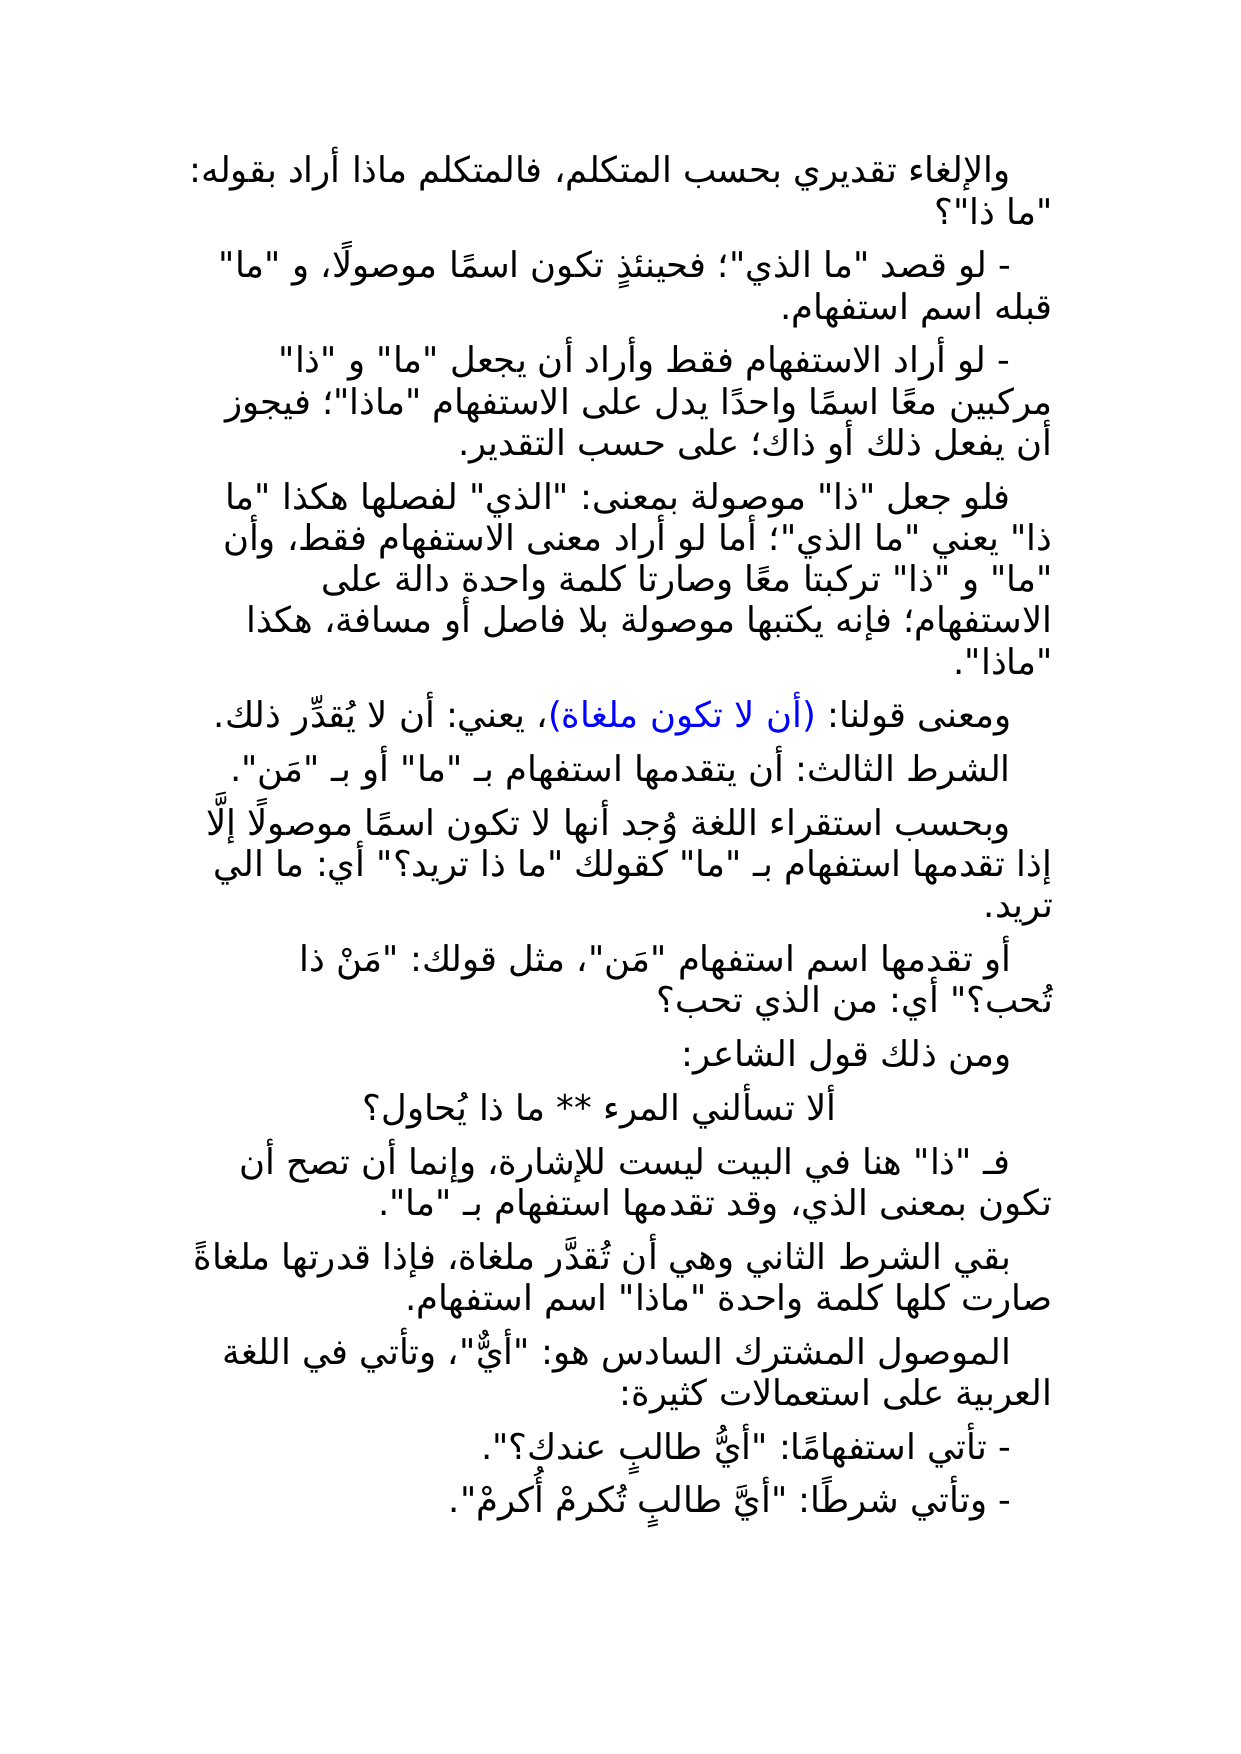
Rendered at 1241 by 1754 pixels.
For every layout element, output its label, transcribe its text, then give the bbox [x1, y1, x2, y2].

text ومعنى قولنا: (أن لا تكون ملغاة)، يعني: أن لا يُقدِّر ذلك. [187, 695, 1053, 736]
text الموصول المشترك السادس هو: "أيٌّ"، وتأتي في اللغة العربية على استعمالات كثيرة: [187, 1331, 1053, 1414]
text والإلغاء تقديري بحسب المتكلم، فالمتكلم ماذا أراد بقوله: "ما ذا"؟ [187, 150, 1053, 232]
text - لو قصد "ما الذي"؛ فحينئذٍ تكون اسمًا موصولًا، و "ما" قبله اسم استفهام. [187, 245, 1053, 327]
text أو تقدمها اسم استفهام "مَن"، مثل قولك: "مَنْ ذا تُحب؟" أي: من الذي تحب؟ [187, 939, 1053, 1021]
text - تأتي استفهامًا: "أيُّ طالبٍ عندك؟". [187, 1426, 1053, 1467]
text فـ "ذا" هنا في البيت ليست للإشارة، وإنما أن تصح أن تكون بمعنى الذي، وقد تقدمها استفهام بـ "ما". [187, 1141, 1053, 1224]
text فلو جعل "ذا" موصولة بمعنى: "الذي" لفصلها هكذا "ما ذا" يعني "ما الذي"؛ أما لو أراد معنى الاستفهام فقط، وأن "ما" و "ذا" تركبتا معًا وصارتا كلمة واحدة دالة على الاستفهام؛ فإنه يكتبها موصولة بلا فاصل أو مسافة، هكذا "ماذا". [187, 476, 1053, 682]
text - وتأتي شرطًا: "أيَّ طالبٍ تُكرمْ أُكرمْ". [187, 1480, 1053, 1521]
text بقي الشرط الثاني وهي أن تُقدَّر ملغاة، فإذا قدرتها ملغاةً صارت كلها كلمة واحدة "ماذا" اسم استفهام. [187, 1236, 1053, 1319]
text الشرط الثالث: أن يتقدمها استفهام بـ "ما" أو بـ "مَن". [187, 749, 1053, 790]
text وبحسب استقراء اللغة وُجد أنها لا تكون اسمًا موصولًا إلَّا إذا تقدمها استفهام بـ "ما" كقولك "ما ذا تريد؟" أي: ما الي تريد. [187, 802, 1053, 926]
text ومن ذلك قول الشاعر: [187, 1034, 1053, 1075]
text - لو أراد الاستفهام فقط وأراد أن يجعل "ما" و "ذا" مركبين معًا اسمًا واحدًا يدل على الاستفهام "ماذا"؛ فيجوز أن يفعل ذلك أو ذاك؛ على حسب التقدير. [187, 340, 1053, 464]
text ألا تسألني المرء ** ما ذا يُحاول؟ [187, 1087, 1053, 1129]
